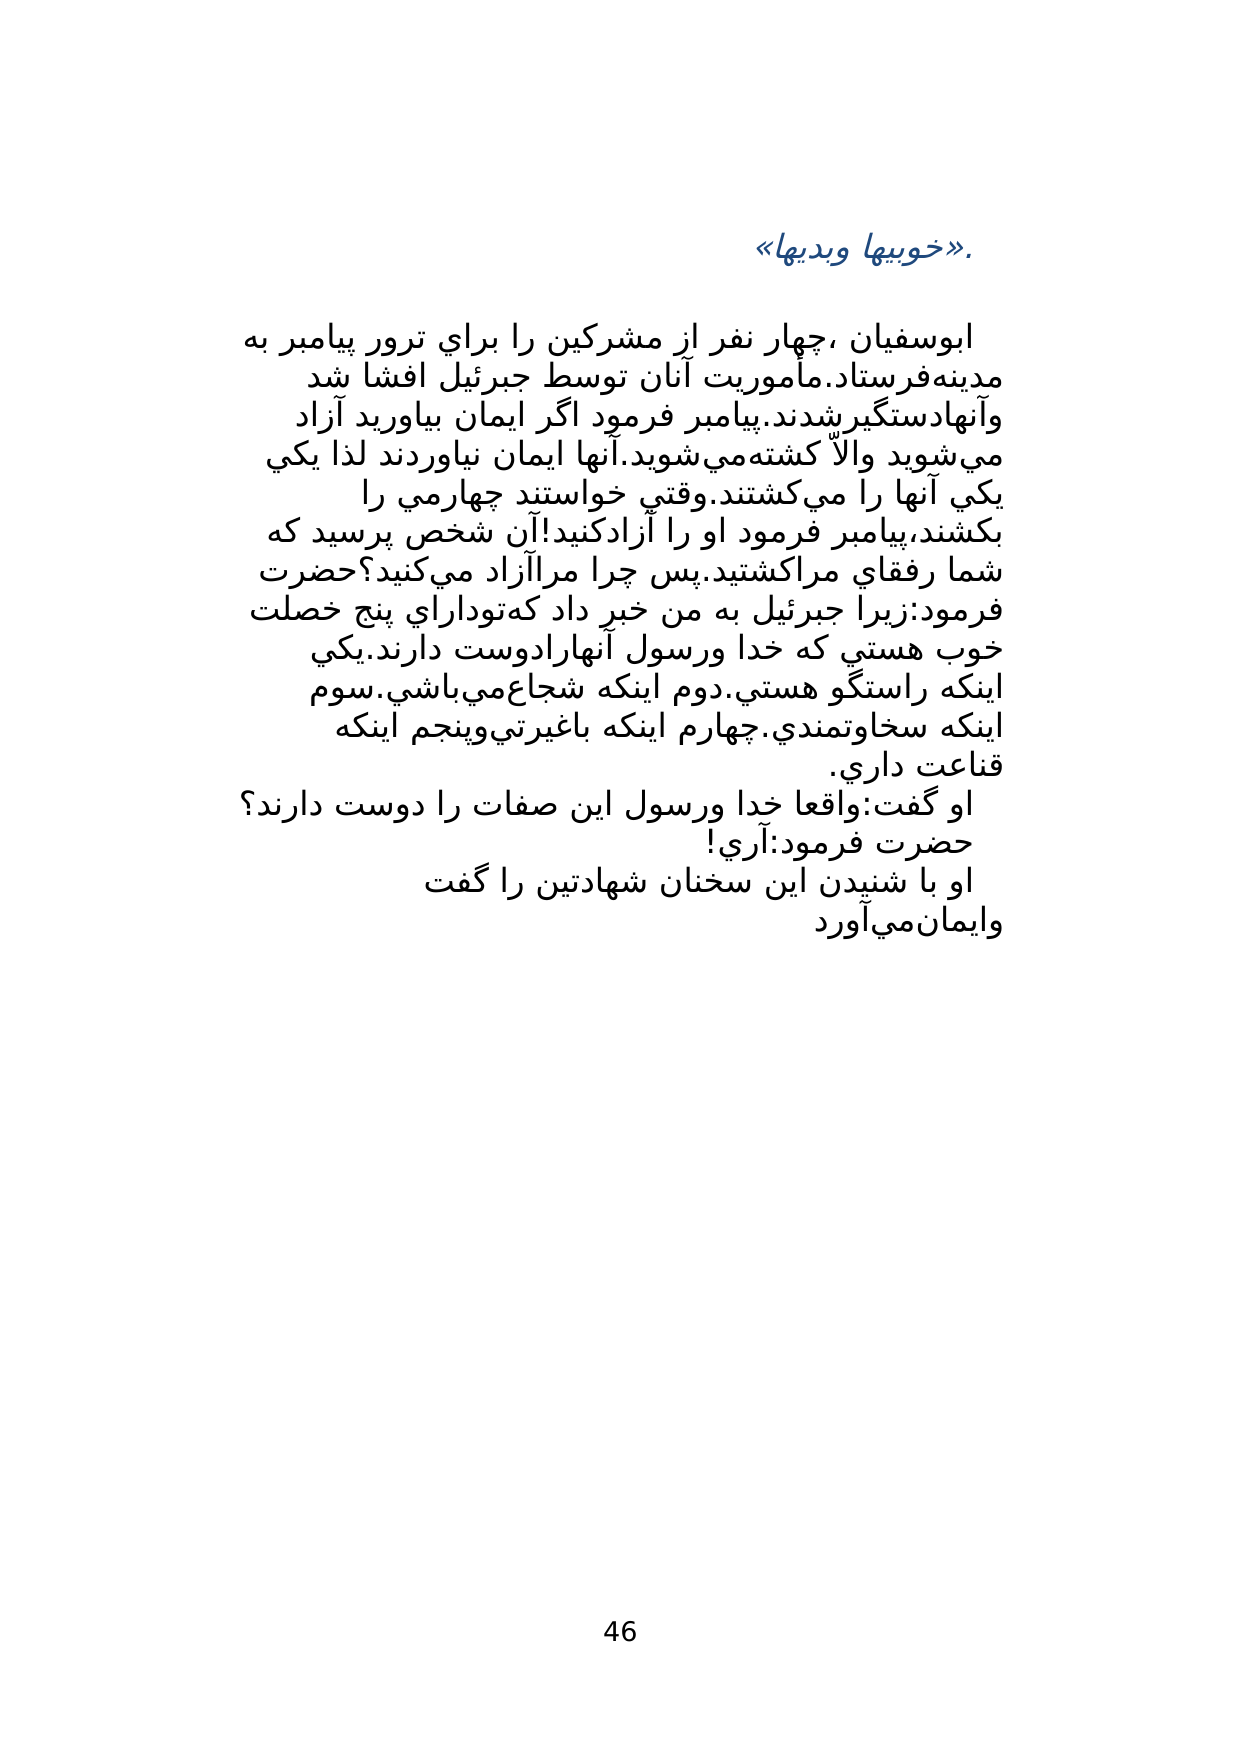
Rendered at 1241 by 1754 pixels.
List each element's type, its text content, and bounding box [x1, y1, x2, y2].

text ابوسفيان‌ ،چهار نفر از مشركين‌ را براي‌ ترور پيامبر به‌ مدينه‌فرستاد.مأموريت‌ آنان‌ توسط‌ جبرئيل‌ افشا شد وآنهادستگيرشدند.پيامبر فرمود اگر ايمان‌ بياوريد آزاد مي‌شويد والاّ كشته‌مي‌شويد.آنها ايمان‌ نياوردند لذا يكي‌ يكي‌ آنها را مي‌كشتند.وقتي‌ خواستند چهارمي‌ را بكشند،پيامبر فرمود او را آزادكنيد!آن‌ شخص‌ پرسيد كه‌ شما رفقاي‌ مراكشتيد.پس‌ چرا مراآزاد مي‌كنيد؟حضرت‌ فرمود:زيرا جبرئيل‌ به من‌ خبر داد كه‌توداراي‌ پنج‌ خصلت‌ خوب‌ هستي‌ كه‌ خدا ورسول‌ آنهارادوست‌ دارند.يكي‌ اينكه‌ راستگو هستي‌.دوم‌ اينكه‌ شجاع‌مي‌باشي‌.سوم‌ اينكه‌ سخاوتمندي‌.چهارم‌ اينكه‌ باغيرتي‌وپنجم‌ اينكه‌ قناعت‌ داري‌. [236, 318, 1004, 784]
text او گفت‌:واقعا خدا ورسول‌ اين‌ صفات‌ را دوست‌ دارند؟ [236, 784, 1004, 823]
subtitle .«خوبيها وبديها» [236, 228, 1004, 267]
text حضرت‌ فرمود:آري‌! [236, 823, 1004, 862]
text او با شنيدن‌ اين‌ سخنان‌ شهادتين‌ را گفت‌ وايمان‌مي‌آورد [236, 862, 1004, 939]
